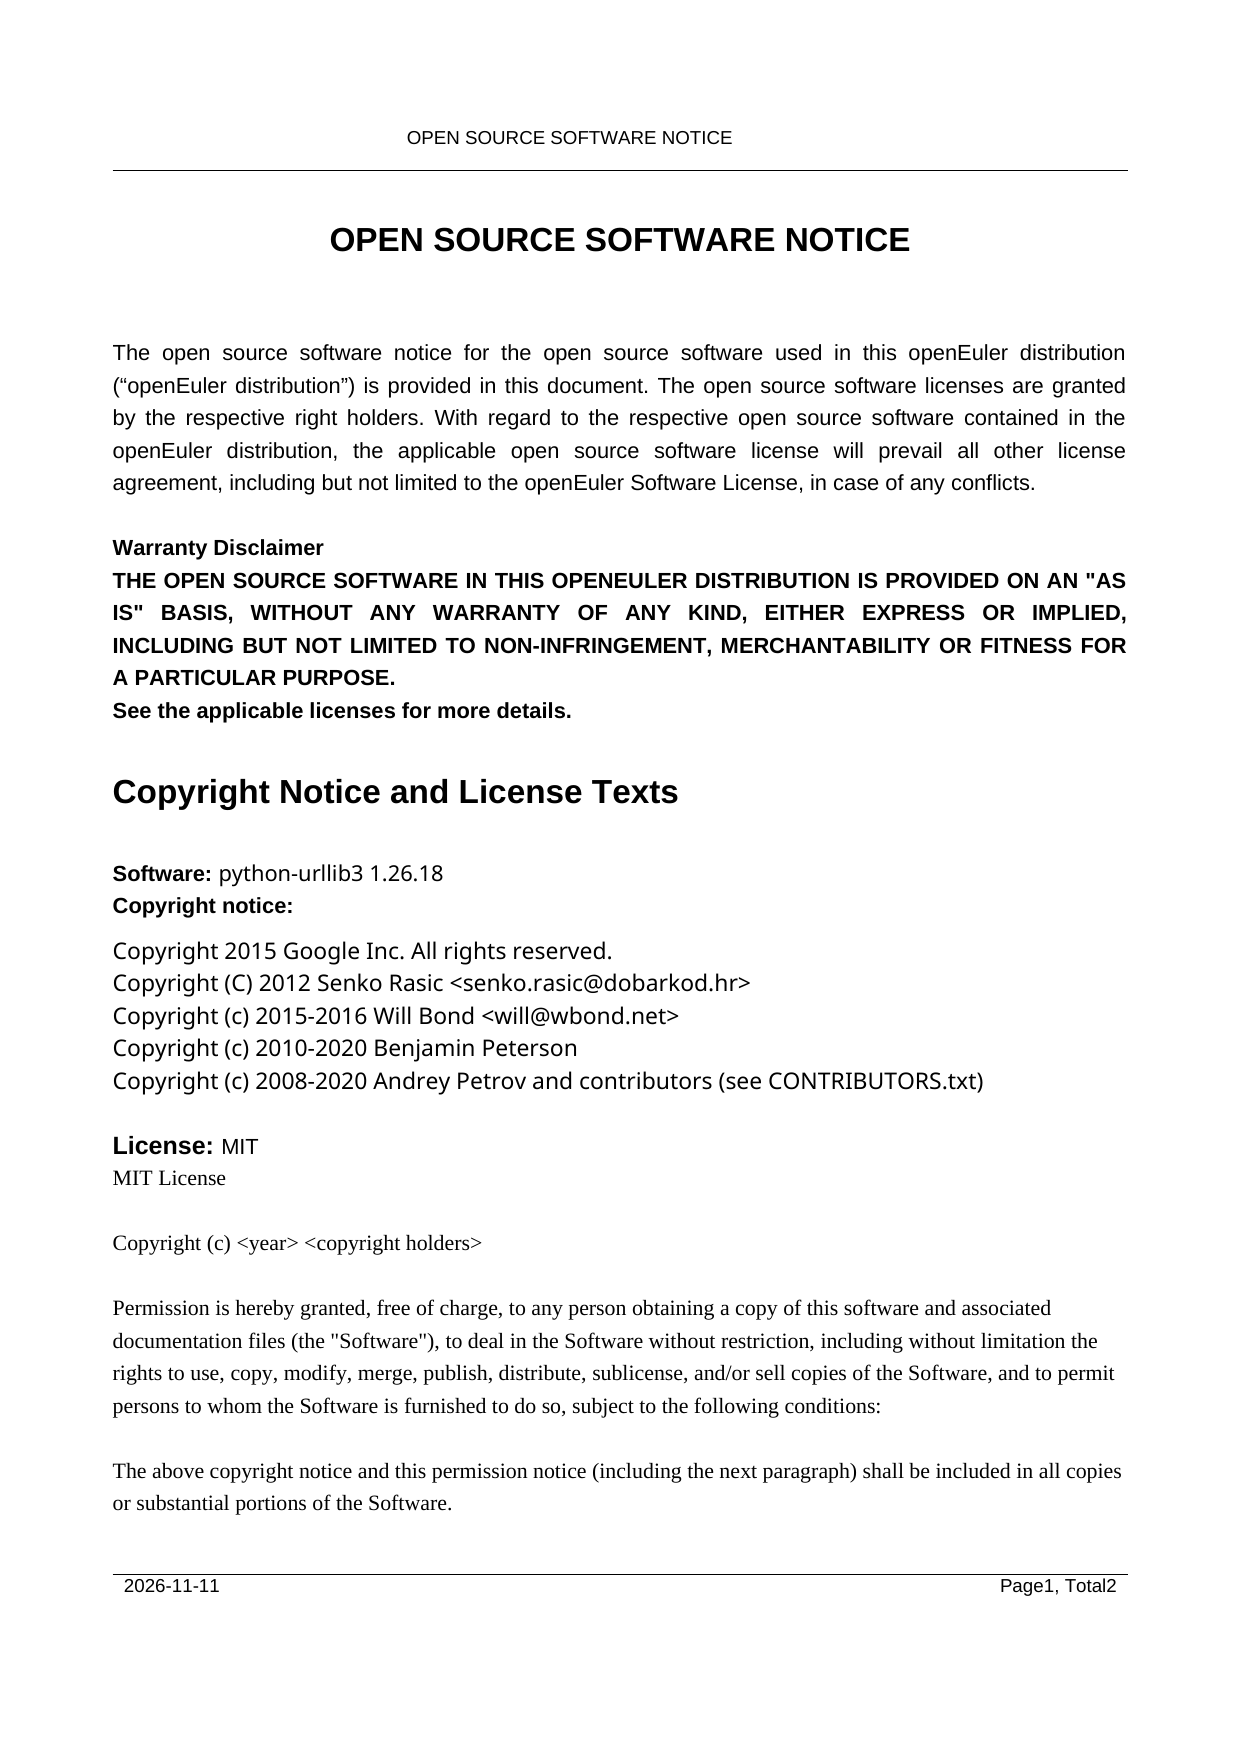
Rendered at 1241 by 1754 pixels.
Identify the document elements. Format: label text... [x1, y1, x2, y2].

text License: MIT [112, 1129, 1128, 1161]
text Copyright Notice and License Texts [112, 759, 1128, 824]
title Software: python-urllib3 1.26.18 [112, 856, 1128, 889]
text Copyright notice: [112, 889, 1128, 921]
text Warranty Disclaimer [112, 531, 1128, 564]
text OPEN SOURCE SOFTWARE NOTICE [112, 206, 1128, 271]
text THE OPEN SOURCE SOFTWARE IN THIS OPENEULER DISTRIBUTION IS PROVIDED ON AN "AS IS" BASIS, WITHOUT ANY WARRANTY OF ANY KIND, EITHER EXPRESS OR IMPLIED, INCLUDING BUT NOT LIMITED TO NON-INFRINGEMENT, MERCHANTABILITY OR FITNESS FOR A PARTICULAR PURPOSE. See the applicable licenses for more details. [112, 564, 1128, 726]
text The open source software notice for the open source software used in this openEuler distribution (“openEuler distribution”) is provided in this document. The open source software licenses are granted by the respective right holders. With regard to the respective open source software contained in the openEuler distribution, the applicable open source software license will prevail all other license agreement, including but not limited to the openEuler Software License, in case of any conflicts. [112, 336, 1128, 499]
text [112, 1161, 1128, 1519]
text Copyright 2015 Google Inc. All rights reserved. Copyright (C) 2012 Senko Rasic <senko.rasic@dobarkod.hr> Copyright (c) 2015-2016 Will Bond <will@wbond.net> Copyright (c) 2010-2020 Benjamin Peterson Copyright (c) 2008-2020 Andrey Petrov and contributors (see CONTRIBUTORS.txt) [112, 934, 1128, 1129]
